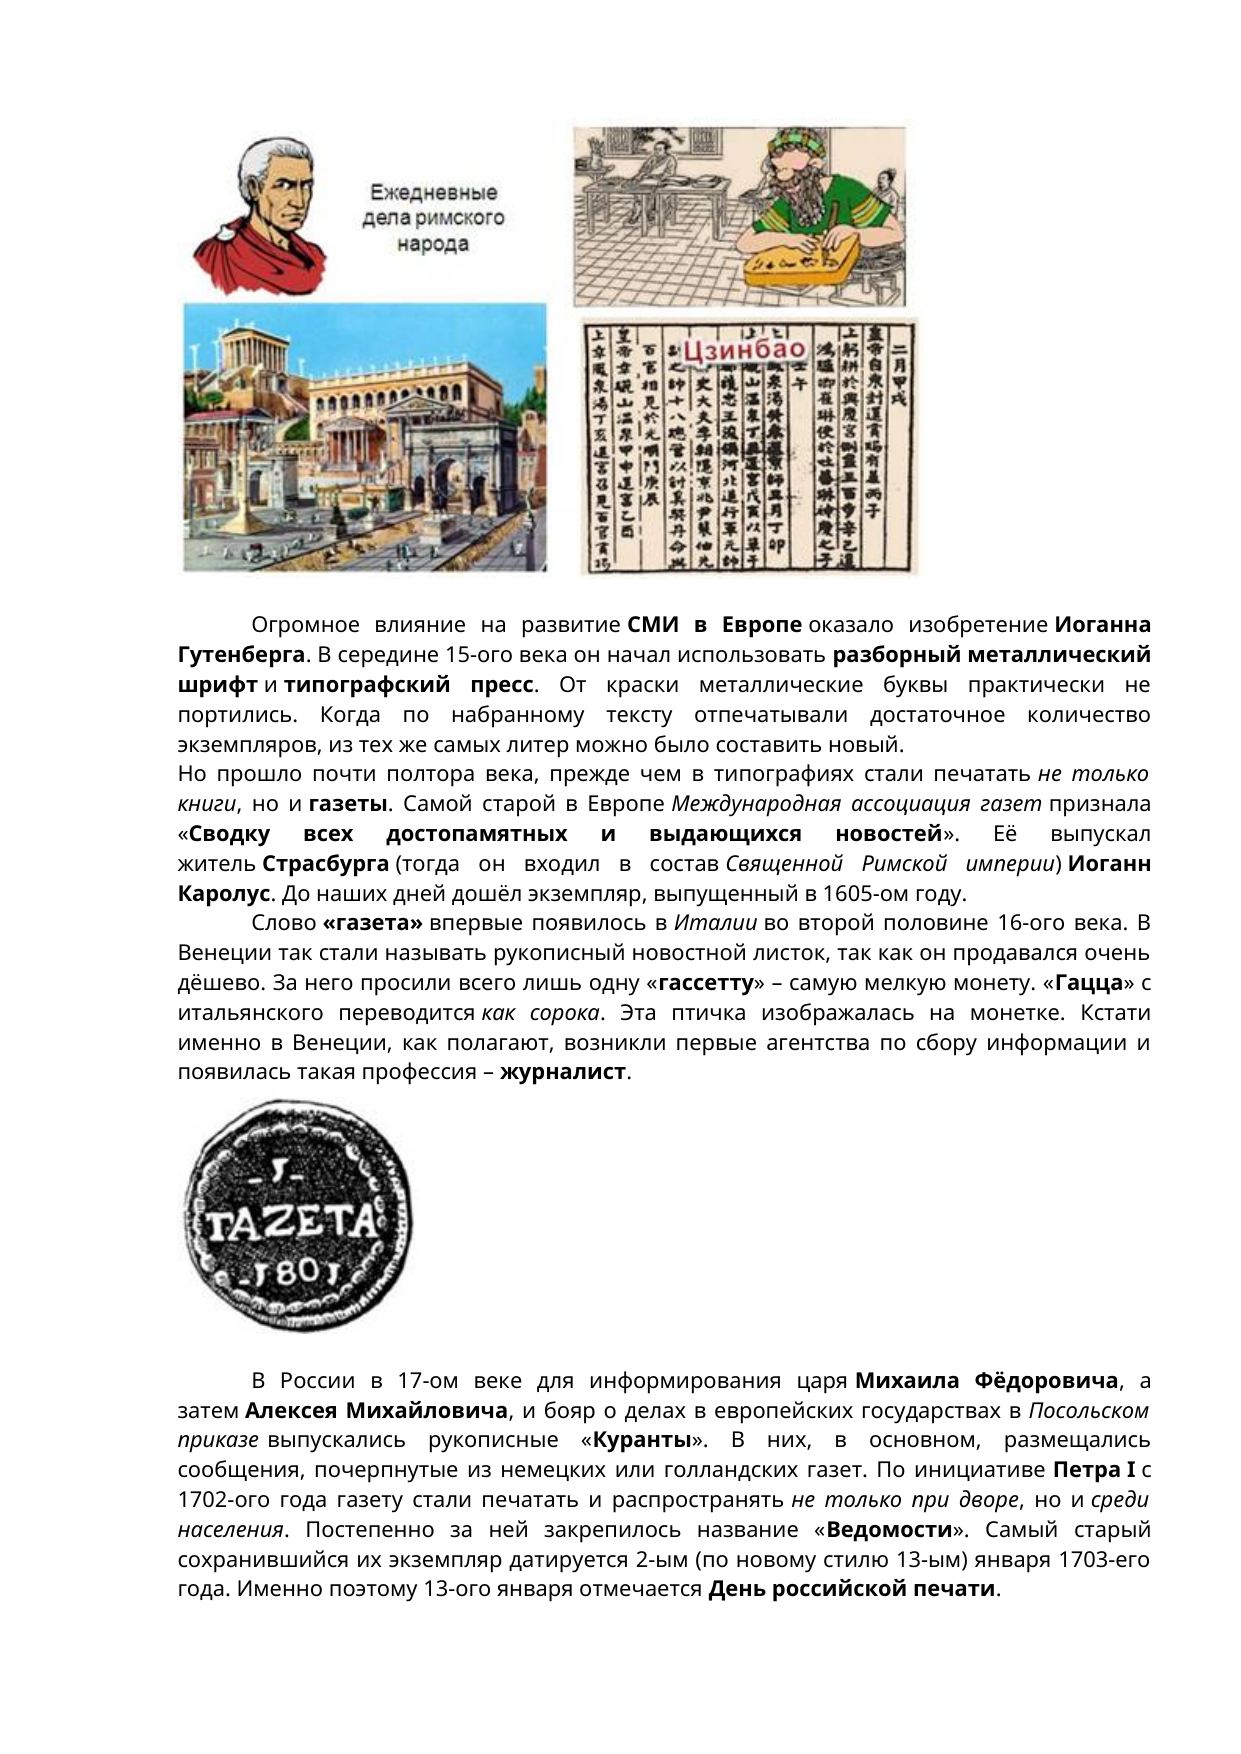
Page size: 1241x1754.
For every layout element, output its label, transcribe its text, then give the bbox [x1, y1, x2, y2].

picture [177, 1086, 420, 1334]
picture [177, 118, 925, 579]
text Слово «газета» впервые появилось в Италии во второй половине 16-ого века. В Венеции так стали называть рукописный новостной листок, так как он продавался очень дёшево. За него просили всего лишь одну «гассетту» – самую мелкую монету. «Гацца» с итальянского переводится как сорока. Эта птичка изображалась на монетке. Кстати именно в Венеции, как полагают, возникли первые агентства по сбору информации и появилась такая профессия – журналист. [177, 907, 1152, 1086]
text Но прошло почти полтора века, прежде чем в типографиях стали печатать не только книги, но и газеты. Самой старой в Европе Международная ассоциация газет признала «Сводку всех достопамятных и выдающихся новостей». Её выпускал житель Страсбурга (тогда он входил в состав Священной Римской империи) Иоганн Каролус. До наших дней дошёл экземпляр, выпущенный в 1605-ом году. [177, 758, 1152, 907]
text Огромное влияние на развитие СМИ в Европе оказало изобретение Иоганна Гутенберга. В середине 15-ого века он начал использовать разборный металлический шрифт и типографский пресс. От краски металлические буквы практически не портились. Когда по набранному тексту отпечатывали достаточное количество экземпляров, из тех же самых литер можно было составить новый. [177, 609, 1152, 758]
text В России в 17-ом веке для информирования царя Михаила Фёдоровича, а затем Алексея Михайловича, и бояр о делах в европейских государствах в Посольском приказе выпускались рукописные «Куранты». В них, в основном, размещались сообщения, почерпнутые из немецких или голландских газет. По инициативе Петра I с 1702-ого года газету стали печатать и распространять не только при дворе, но и среди населения. Постепенно за ней закрепилось название «Ведомости». Самый старый сохранившийся их экземпляр датируется 2-ым (по новому стилю 13-ым) января 1703-его года. Именно поэтому 13-ого января отмечается День российской печати. [177, 1365, 1152, 1603]
